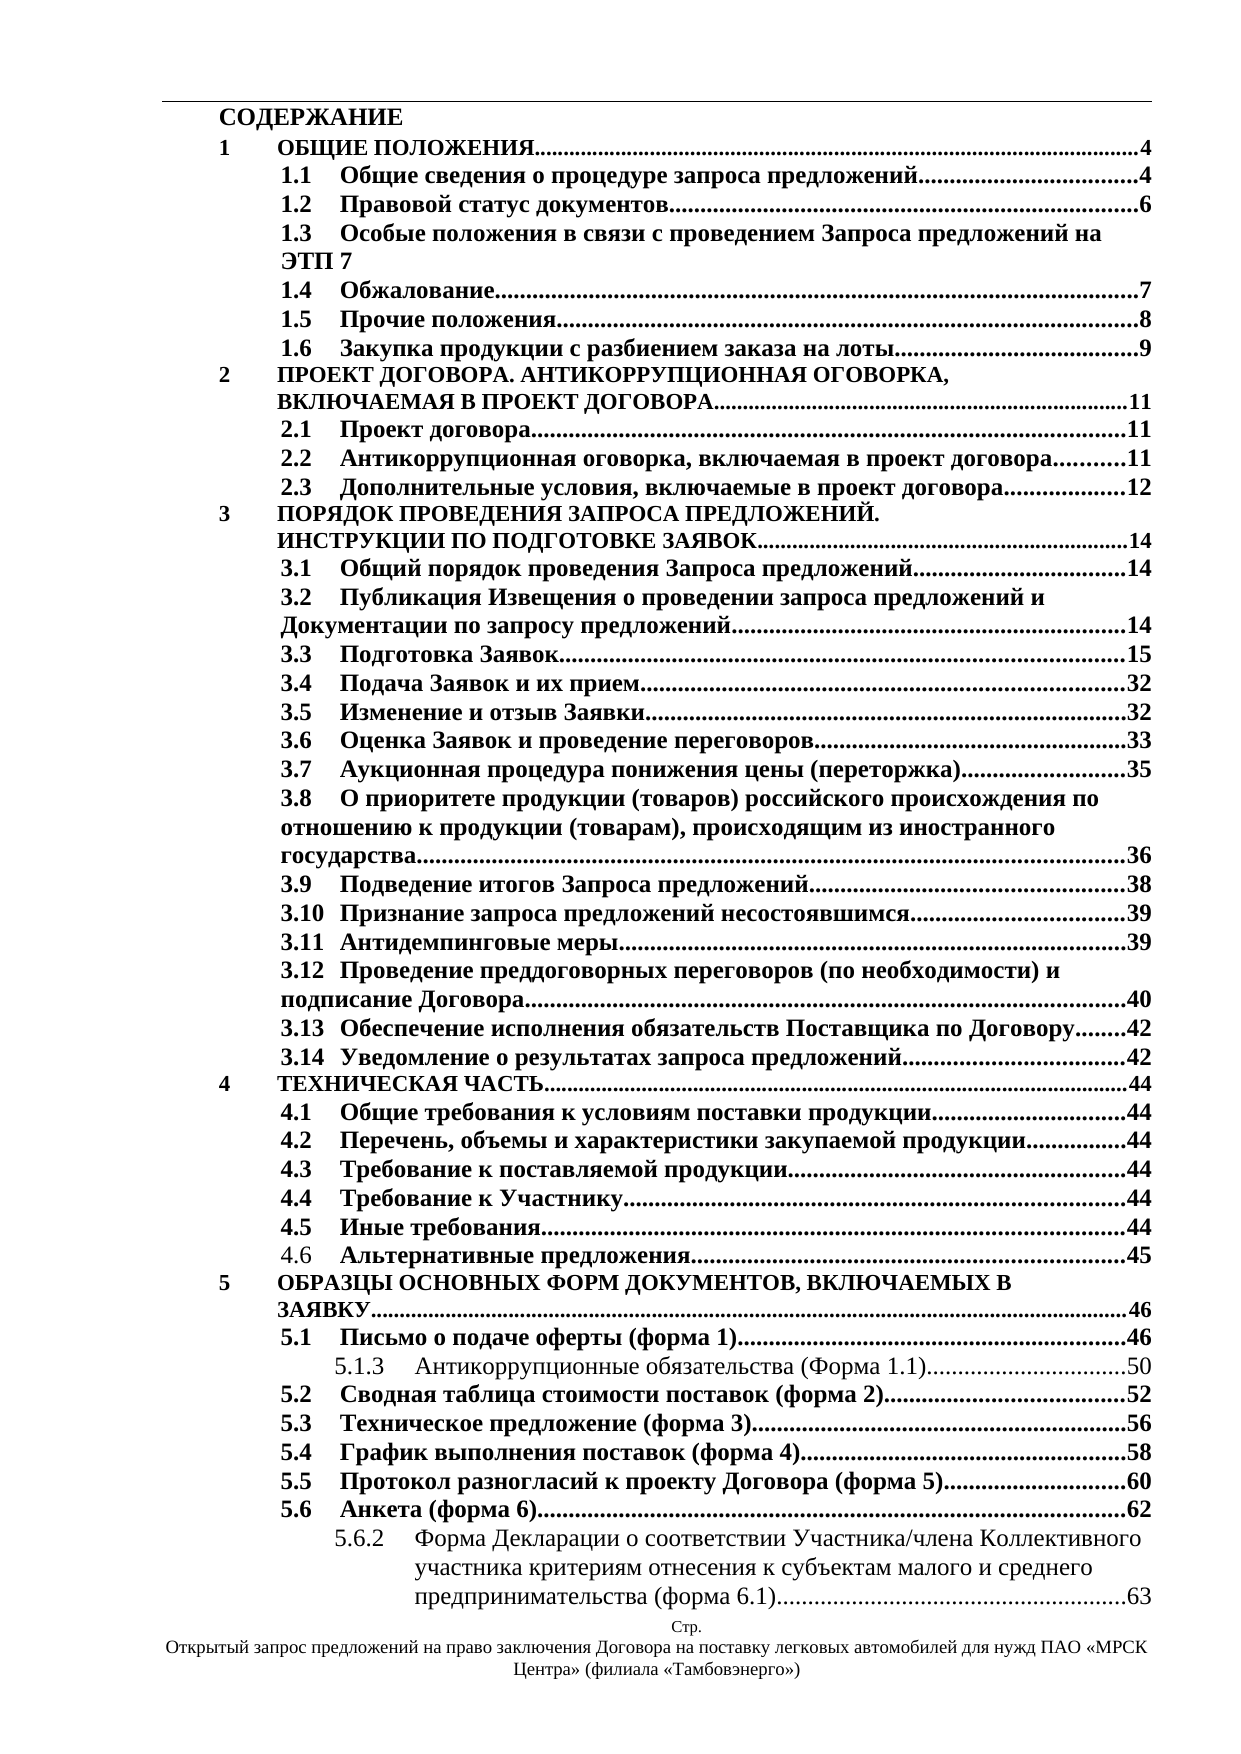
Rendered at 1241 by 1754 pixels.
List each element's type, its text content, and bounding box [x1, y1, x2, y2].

text 5.2 Сводная таблица стоимости поставок (форма 2) 52 [280, 1379, 1133, 1408]
text 3.2 Публикация Извещения о проведении запроса предложений и Документации по запросу предложений 14 [280, 582, 1133, 639]
text 1.2 Правовой статус документов 6 [280, 189, 1133, 218]
text 4.5 Иные требования 44 [280, 1212, 1133, 1241]
text 5.6.2 Форма Декларации о соответствии Участника/члена Коллективного участника критериям отнесения к субъектам малого и среднего предпринимательства (форма 6.1) 63 [334, 1523, 1144, 1609]
text 1.5 Прочие положения 8 [280, 304, 1133, 333]
text 3.3 Подготовка Заявок 15 [280, 639, 1133, 668]
text 3.6 Оценка Заявок и проведение переговоров 33 [280, 726, 1133, 754]
text 5.6 Анкета (форма 6) 62 [280, 1494, 1133, 1523]
text 5.4 График выполнения поставок (форма 4) 58 [280, 1437, 1133, 1466]
text 4.2 Перечень, объемы и характеристики закупаемой продукции 44 [280, 1126, 1133, 1154]
text 3.7 Аукционная процедура понижения цены (переторжка) 35 [280, 754, 1133, 783]
text 5.1.3 Антикоррупционные обязательства (Форма 1.1). 50 [334, 1351, 1144, 1379]
text 1.6 Закупка продукции с разбиением заказа на лоты 9 [280, 333, 1133, 361]
text 2.2 Антикоррупционная оговорка, включаемая в проект договора 11 [280, 443, 1133, 472]
text 5 Образцы основных форм документов, включаемых в Заявку 46 [218, 1269, 1033, 1322]
text 3.4 Подача Заявок и их прием 32 [280, 668, 1133, 697]
text 3.5 Изменение и отзыв Заявки 32 [280, 697, 1133, 726]
text 3.8 О приоритете продукции (товаров) российского происхождения по отношению к продукции (товарам), происходящим из иностранного государства 36 [280, 783, 1133, 869]
text 5.3 Техническое предложение (форма 3) 56 [280, 1408, 1133, 1437]
text 4.3 Требование к поставляемой продукции 44 [280, 1154, 1133, 1183]
text 3.10 Признание запроса предложений несостоявшимся 39 [280, 898, 1133, 927]
text 3 Порядок проведения Запроса предложений. Инструкции по подготовке Заявок 14 [218, 500, 1033, 553]
text 3.12 Проведение преддоговорных переговоров (по необходимости) и подписание Договора 40 [280, 956, 1133, 1013]
text 1 Общие положения 4 [218, 134, 1033, 160]
text СОДЕРЖАНИЕ [218, 102, 938, 131]
text 5.1 Письмо о подаче оферты (форма 1) 46 [280, 1322, 1133, 1351]
text 3.1 Общий порядок проведения Запроса предложений 14 [280, 553, 1133, 582]
text 4.4 Требование к Участнику. 44 [280, 1183, 1133, 1212]
text 4 Техническая часть 44 [218, 1071, 1033, 1097]
text 4.6 Альтернативные предложения 45 [280, 1241, 1133, 1269]
text 3.13 Обеспечение исполнения обязательств Поставщика по Договору 42 [280, 1013, 1133, 1042]
text 1.1 Общие сведения о процедуре запроса предложений 4 [280, 160, 1133, 189]
text 2.3 Дополнительные условия, включаемые в проект договора 12 [280, 472, 1133, 500]
text 3.11 Антидемпинговые меры 39 [280, 927, 1133, 956]
text 1.4 Обжалование 7 [280, 275, 1133, 304]
text 1.3 Особые положения в связи с проведением Запроса предложений на ЭТП 7 [280, 218, 1133, 275]
text 5.5 Протокол разногласий к проекту Договора (форма 5) 60 [280, 1466, 1133, 1494]
text 4.1 Общие требования к условиям поставки продукции 44 [280, 1097, 1133, 1126]
text 2.1 Проект договора 11 [280, 414, 1133, 443]
text 3.14 Уведомление о результатах запроса предложений 42 [280, 1042, 1133, 1071]
text 3.9 Подведение итогов Запроса предложений 38 [280, 869, 1133, 898]
text 2 Проект Договора. Антикоррупционная оговорка, включаемая в проект договора 11 [218, 361, 1033, 414]
